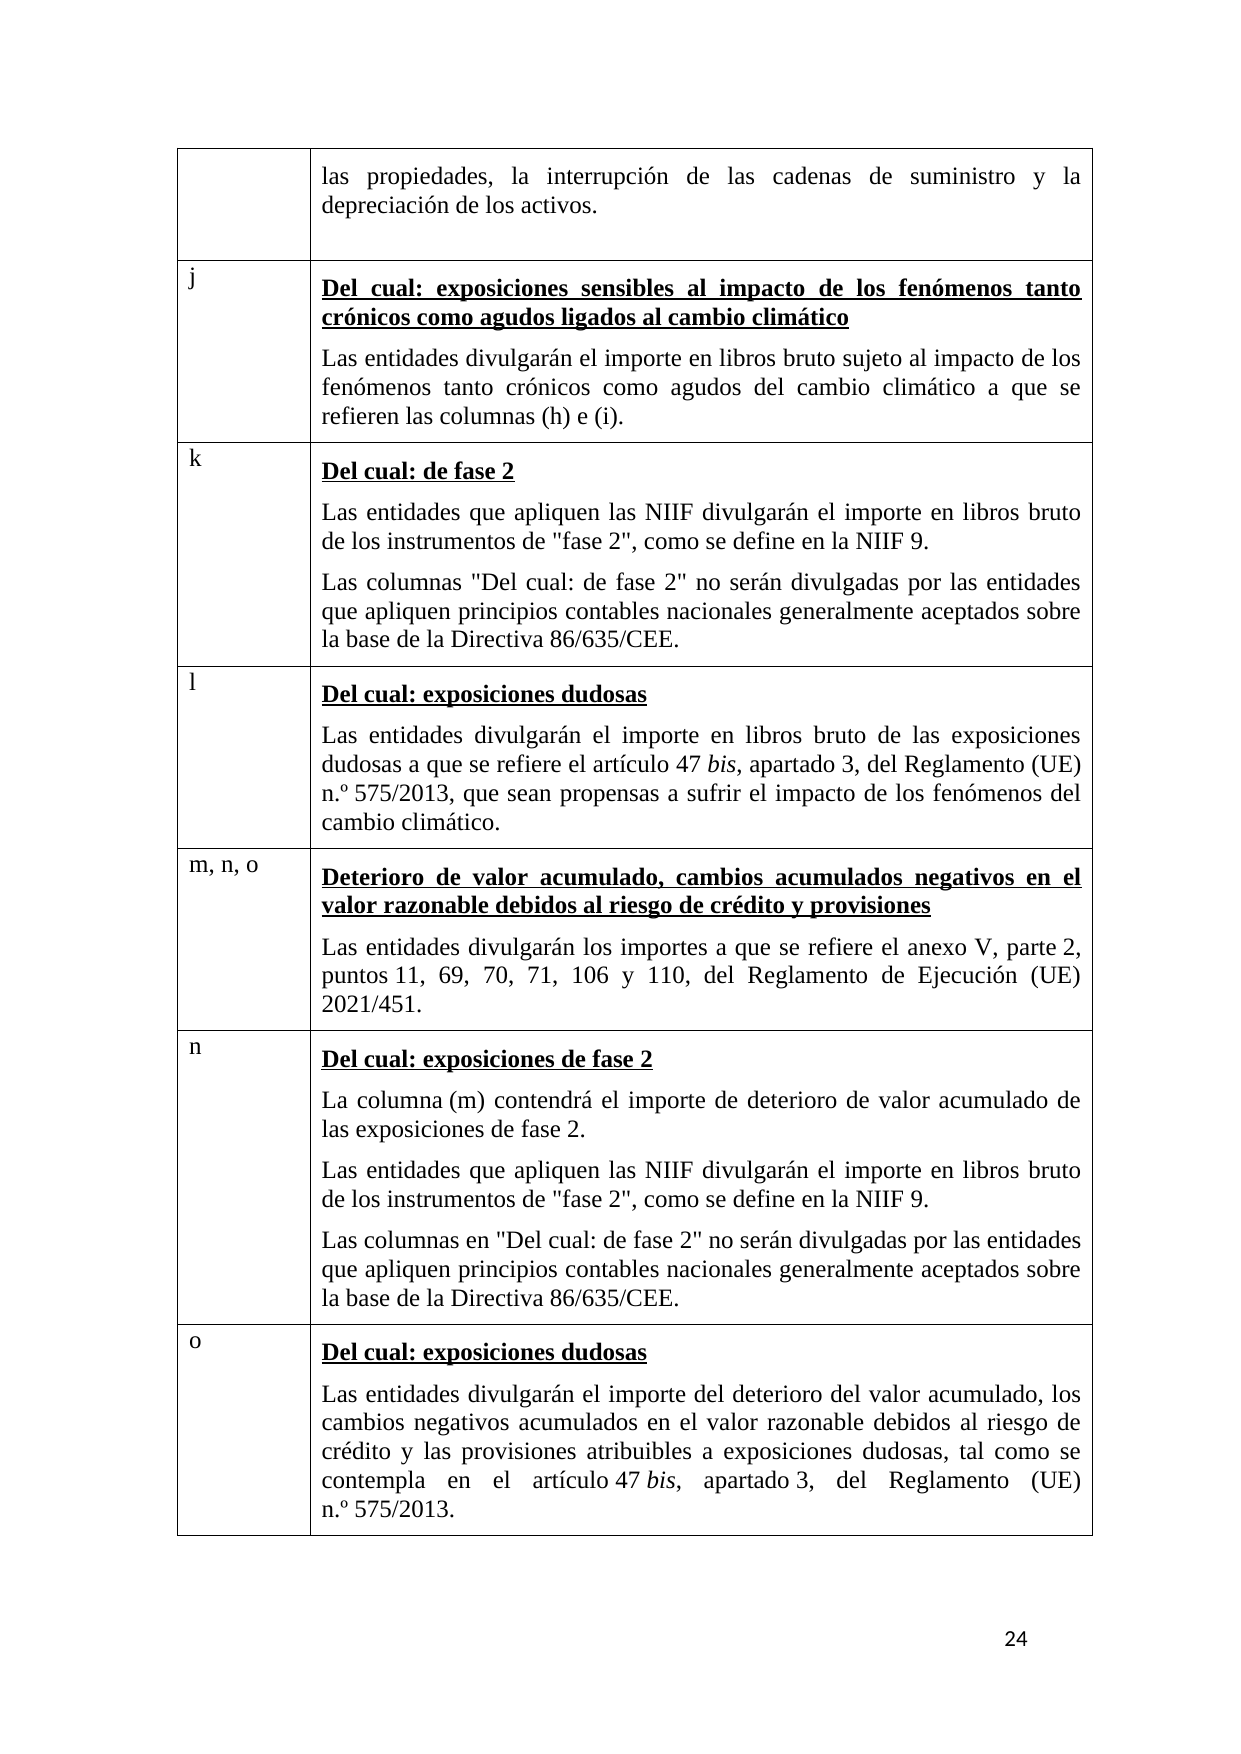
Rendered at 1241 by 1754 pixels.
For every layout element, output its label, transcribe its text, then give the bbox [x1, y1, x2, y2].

table_cell m, n, o [178, 849, 310, 1030]
table_cell l [178, 667, 310, 848]
table_cell Deterioro de valor acumulado, cambios acumulados negativos en el valor razonable debidos al riesgo de crédito y provisiones Las entidades divulgarán los importes a que se refiere el anexo V, parte 2, puntos 11, 69, 70, 71, 106 y 110, del Reglamento de Ejecución (UE) 2021/451. [311, 849, 1092, 1030]
table_cell Del cual: exposiciones de fase 2 La columna (m) contendrá el importe de deterioro de valor acumulado de las exposiciones de fase 2. Las entidades que apliquen las NIIF divulgarán el importe en libros bruto de los instrumentos de "fase 2", como se define en la NIIF 9. Las columnas en "Del cual: de fase 2" no serán divulgadas por las entidades que apliquen principios contables nacionales generalmente aceptados sobre la base de la Directiva 86/635/CEE. [311, 1031, 1092, 1324]
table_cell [311, 149, 1092, 260]
table_cell i [178, 149, 310, 260]
table_cell o [178, 1325, 310, 1535]
table_cell k [178, 443, 310, 666]
table_cell Del cual: de fase 2 Las entidades que apliquen las NIIF divulgarán el importe en libros bruto de los instrumentos de "fase 2", como se define en la NIIF 9. Las columnas "Del cual: de fase 2" no serán divulgadas por las entidades que apliquen principios contables nacionales generalmente aceptados sobre la base de la Directiva 86/635/CEE. [311, 443, 1092, 666]
table_cell Del cual: exposiciones dudosas Las entidades divulgarán el importe del deterioro del valor acumulado, los cambios negativos acumulados en el valor razonable debidos al riesgo de crédito y las provisiones atribuibles a exposiciones dudosas, tal como se contempla en el artículo 47 bis, apartado 3, del Reglamento (UE) n.º 575/2013. [311, 1325, 1092, 1535]
table_cell n [178, 1031, 310, 1324]
table_cell Del cual: exposiciones dudosas Las entidades divulgarán el importe en libros bruto de las exposiciones dudosas a que se refiere el artículo 47 bis, apartado 3, del Reglamento (UE) n.º 575/2013, que sean propensas a sufrir el impacto de los fenómenos del cambio climático. [311, 667, 1092, 848]
table_cell Del cual: exposiciones sensibles al impacto de los fenómenos tanto crónicos como agudos ligados al cambio climático Las entidades divulgarán el importe en libros bruto sujeto al impacto de los fenómenos tanto crónicos como agudos del cambio climático a que se refieren las columnas (h) e (i). [311, 261, 1092, 442]
table_cell j [178, 261, 310, 442]
